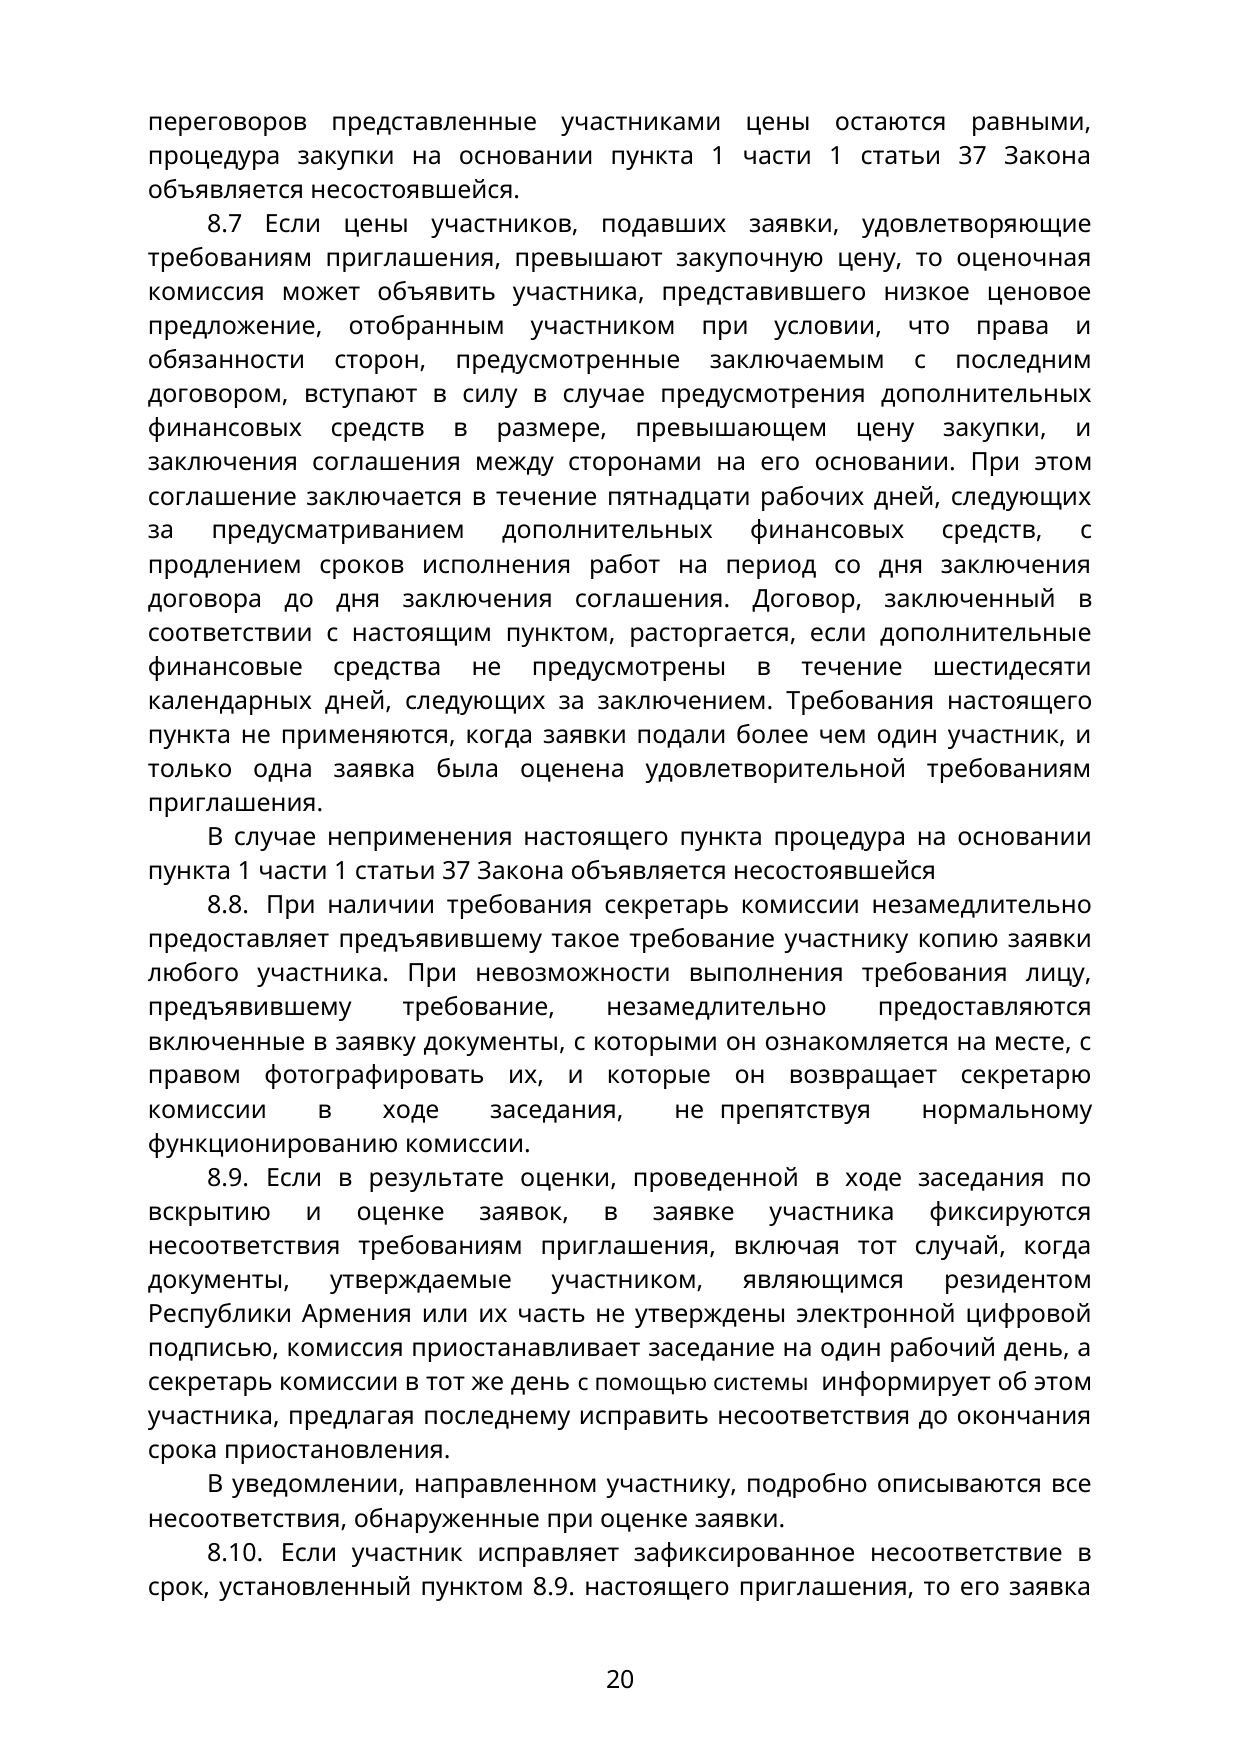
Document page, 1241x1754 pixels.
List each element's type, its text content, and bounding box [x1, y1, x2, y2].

text В уведомлении, направленном участнику, подробно описываются все несоответствия, обнаруженные при оценке заявки. [148, 1466, 1092, 1534]
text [148, 103, 1092, 206]
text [148, 1534, 1092, 1602]
text 8.9. Если в результате оценки, проведенной в ходе заседания по вскрытию и оценке заявок, в заявке участника фиксируются несоответствия требованиям приглашения, включая тот случай, когда документы, утверждаемые участником, являющимся резидентом Республики Армения или их часть не утверждены электронной цифровой подписью, комиссия приостанавливает заседание на один рабочий день, а секретарь комиссии в тот же день с помощью системы информирует об этом участника, предлагая последнему исправить несоответствия до окончания срока приостановления. [148, 1159, 1092, 1466]
text 8.7 Если цены участников, подавших заявки, удовлетворяющие требованиям приглашения, превышают закупочную цену, то оценочная комиссия может объявить участника, представившего низкое ценовое предложение, отобранным участником при условии, что права и обязанности сторон, предусмотренные заключаемым с последним договором, вступают в силу в случае предусмотрения дополнительных финансовых средств в размере, превышающем цену закупки, и заключения соглашения между сторонами на его основании. При этом соглашение заключается в течение пятнадцати рабочих дней, следующих за предусматриванием дополнительных финансовых средств, с продлением сроков исполнения работ на период со дня заключения договора до дня заключения соглашения. Договор, заключенный в соответствии с настоящим пунктом, расторгается, если дополнительные финансовые средства не предусмотрены в течение шестидесяти календарных дней, следующих за заключением. Требования настоящего пункта не применяются, когда заявки подали более чем один участник, и только одна заявка была оценена удовлетворительной требованиям приглашения. [148, 206, 1092, 819]
text 8.8. При наличии требования секретарь комиссии незамедлительно предоставляет предъявившему такое требование участнику копию заявки любого участника. При невозможности выполнения требования лицу, предъявившему требование, незамедлительно предоставляются включенные в заявку документы, с которыми он ознакомляется на месте, с правом фотографировать их, и которые он возвращает секретарю комиссии в ходе заседания, не препятствуя нормальному функционированию комиссии. [148, 887, 1092, 1159]
text В случае неприменения настоящего пункта процедура на основании пункта 1 части 1 статьи 37 Закона объявляется несостоявшейся [148, 819, 1092, 887]
